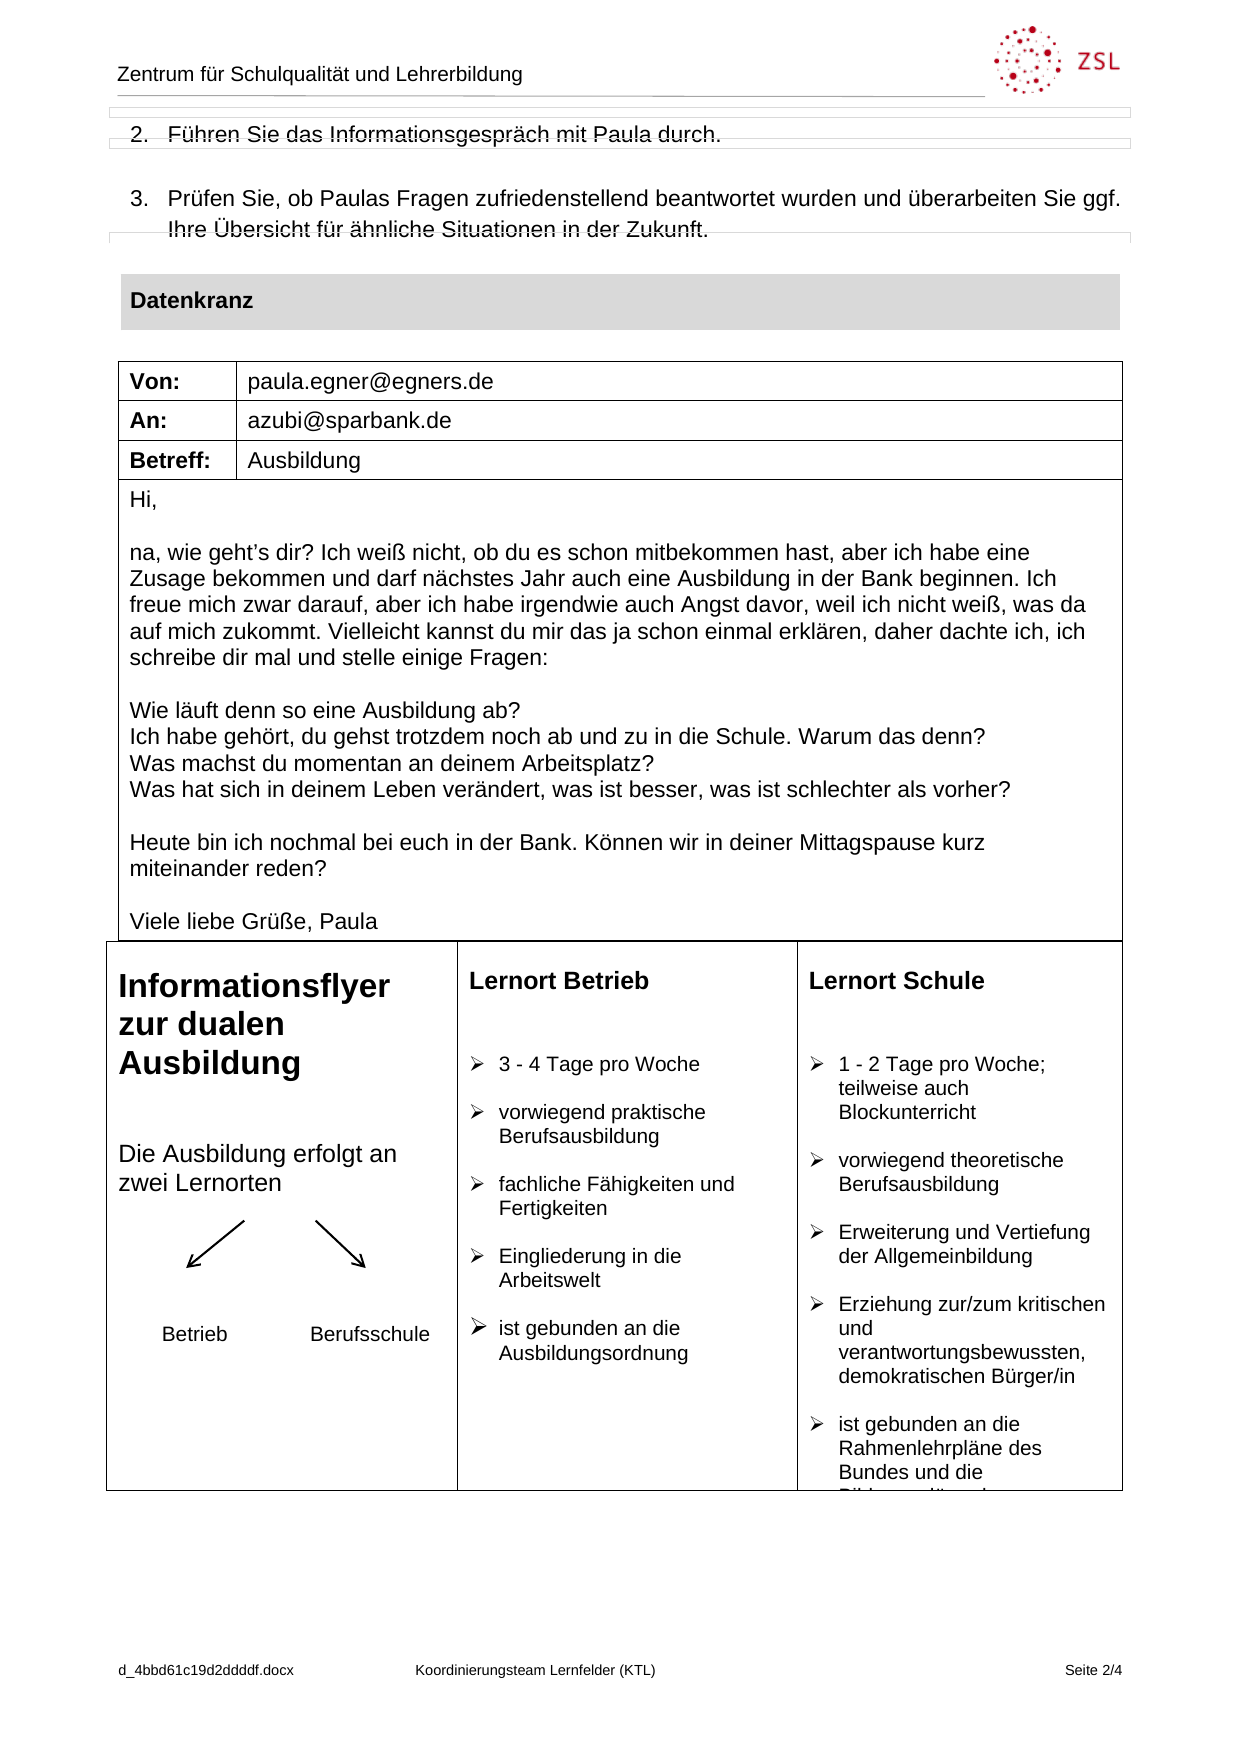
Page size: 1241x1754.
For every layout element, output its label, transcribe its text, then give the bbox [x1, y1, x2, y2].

table_header Lernort Schule 1 - 2 Tage pro Woche; teilweise auch Blockunterricht vorwiegend theoretische Berufsausbildung Erweiterung und Vertiefung der Allgemeinbildung Erziehung zur/zum kritischen und verantwortungsbewussten, demokratischen Bürger/in ist gebunden an die Rahmenlehrpläne des Bundes und die Bildungspläne der Bundesländer [798, 942, 1122, 1490]
text Prüfen Sie, ob Paulas Fragen zufriedenstellend beantwortet wurden und überarbeiten Sie ggf. Ihre Übersicht für ähnliche Situationen in der Zukunft. [130, 182, 1122, 232]
table_cell Hi, na, wie geht’s dir? Ich weiß nicht, ob du es schon mitbekommen hast, aber ich habe eine Zusage bekommen und darf nächstes Jahr auch eine Ausbildung in der Bank beginnen. Ich freue mich zwar darauf, aber ich habe irgendwie auch Angst davor, weil ich nicht weiß, was da auf mich zukommt. Vielleicht kannst du mir das ja schon einmal erklären, daher dachte ich, ich schreibe dir mal und stelle einige Fragen: Wie läuft denn so eine Ausbildung ab? Ich habe gehört, du gehst trotzdem noch ab und zu in die Schule. Warum das denn? Was machst du momentan an deinem Arbeitsplatz? Was hat sich in deinem Leben verändert, was ist besser, was ist schlechter als vorher? Heute bin ich nochmal bei euch in der Bank. Können wir in deiner Mittagspause kurz miteinander reden? Viele liebe Grüße, Paula [119, 480, 1122, 940]
table_cell An: [119, 401, 236, 440]
table_header Von: [119, 362, 236, 400]
table_cell azubi@sparbank.de [237, 401, 1122, 440]
table_cell Ausbildung [237, 441, 1122, 479]
table_cell Betreff: [119, 441, 236, 479]
text Führen Sie das Informationsgespräch mit Paula durch. [130, 118, 1122, 138]
table_header Informationsflyer zur dualen Ausbildung Die Ausbildung erfolgt an zwei Lernorten [107, 942, 457, 1225]
table_header paula.egner@egners.de [237, 362, 1122, 400]
picture [992, 25, 1122, 96]
table_cell Betrieb [107, 1225, 282, 1490]
table_cell Berufsschule [282, 1225, 457, 1490]
table_header Lernort Betrieb 3 - 4 Tage pro Woche vorwiegend praktische Berufsausbildung fachliche Fähigkeiten und Fertigkeiten Eingliederung in die Arbeitswelt ist gebunden an die Ausbildungsordnung [458, 942, 797, 1490]
text Datenkranz [122, 275, 1119, 329]
